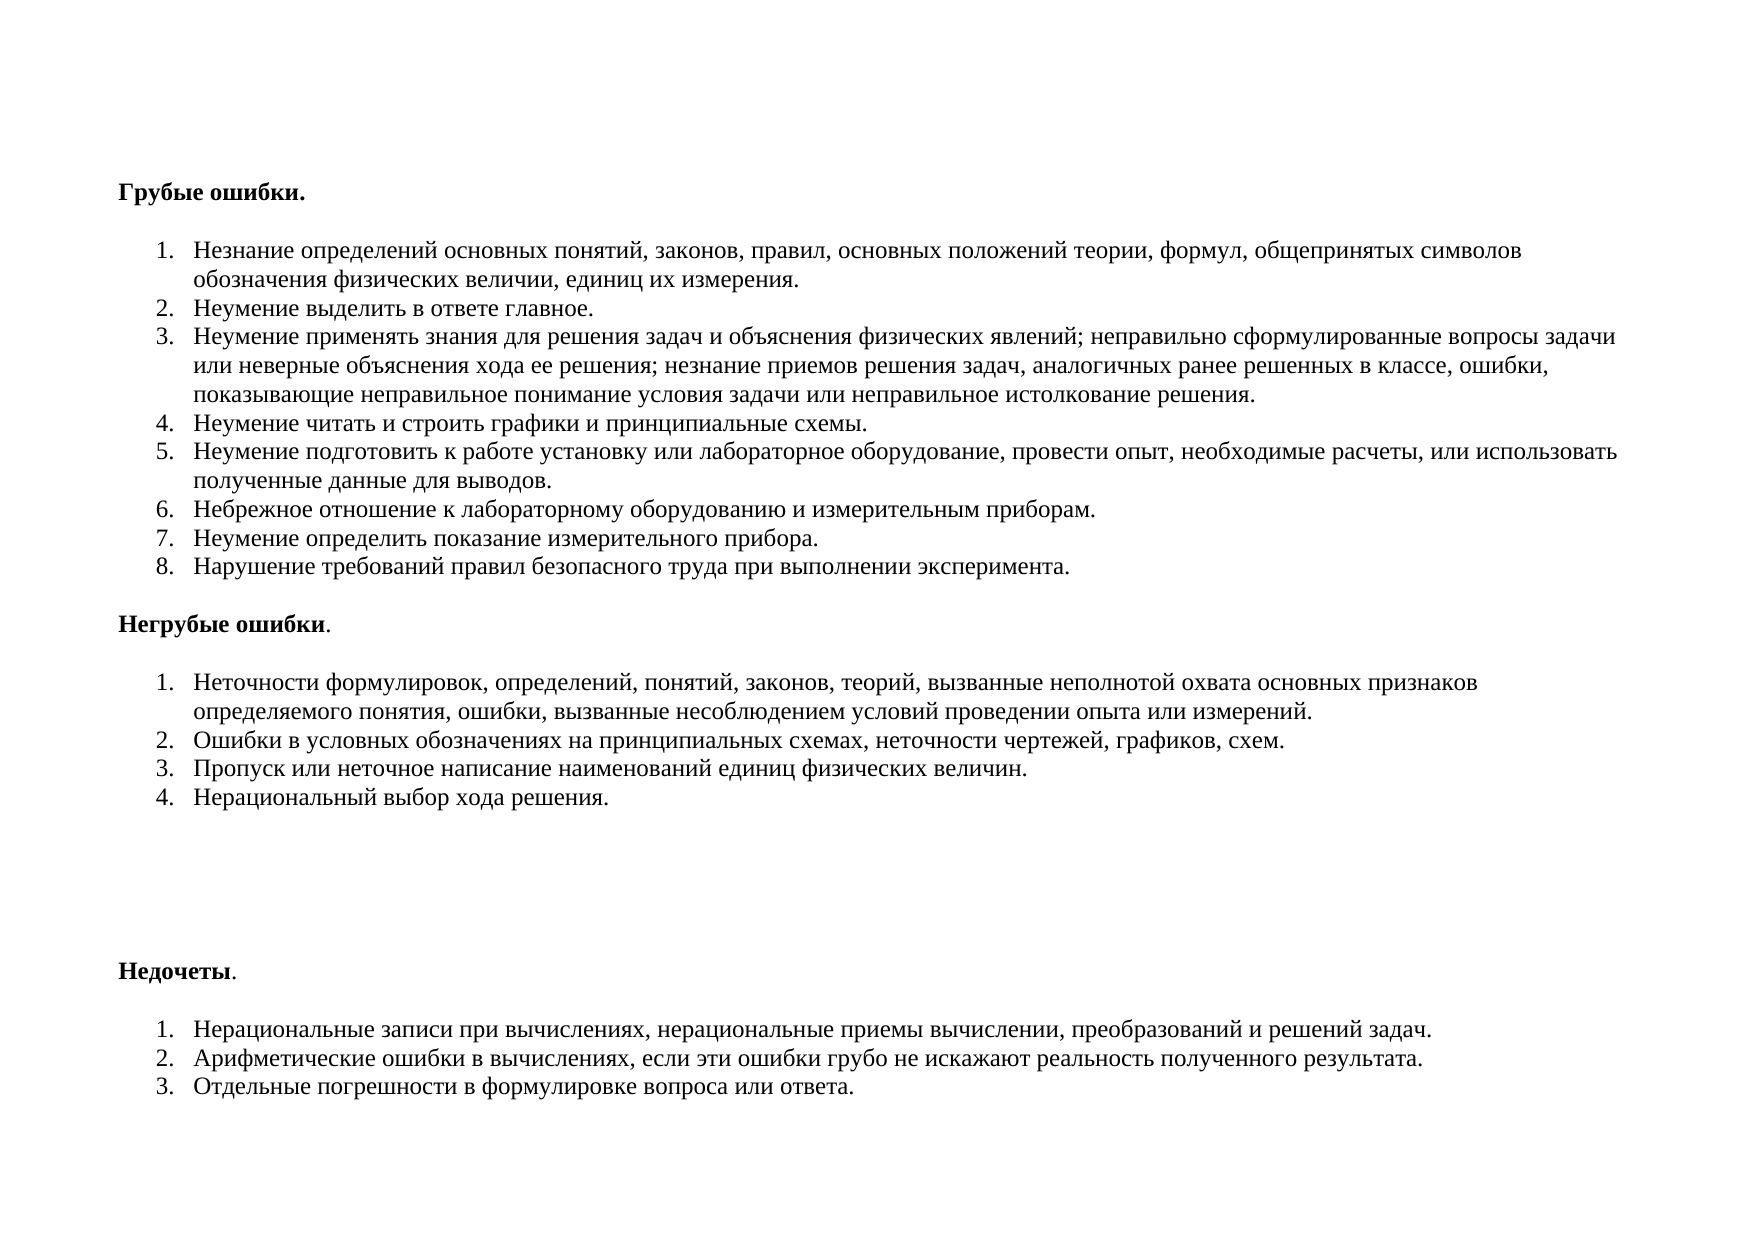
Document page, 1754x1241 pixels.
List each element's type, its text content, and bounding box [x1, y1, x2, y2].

list Нерациональные записи при вычислениях, нерациональные приемы вычислении, преобразований и решений задач. [156, 1014, 1636, 1043]
text Негрубые ошибки. [118, 609, 1636, 638]
list Неточности формулировок, определений, понятий, законов, теорий, вызванные неполнотой охвата основных признаков определяемого понятия, ошибки, вызванные несоблюдением условий проведении опыта или измерений. [156, 667, 1636, 725]
list Отдельные погрешности в формулировке вопроса или ответа. [156, 1071, 1636, 1100]
list Ошибки в условных обозначениях на принципиальных схемах, неточности чертежей, графиков, схем. [156, 725, 1636, 753]
list Неумение выделить в ответе главное. [156, 293, 1636, 321]
list Незнание определений основных понятий, законов, правил, основных положений теории, формул, общепринятых символов обозначения физических величии, единиц их измерения. [156, 235, 1636, 293]
list Небрежное отношение к лабораторному оборудованию и измерительным приборам. [156, 494, 1636, 523]
list Арифметические ошибки в вычислениях, если эти ошибки грубо не искажают реальность полученного результата. [156, 1043, 1636, 1071]
list Нерациональный выбор хода решения. [156, 782, 1636, 811]
list Неумение читать и строить графики и принципиальные схемы. [156, 408, 1636, 436]
list Неумение подготовить к работе установку или лабораторное оборудование, провести опыт, необходимые расчеты, или использовать полученные данные для выводов. [156, 436, 1636, 494]
list Неумение определить показание измерительного прибора. [156, 523, 1636, 551]
text Грубые ошибки. [118, 177, 1636, 206]
list Пропуск или неточное написание наименований единиц физических величин. [156, 753, 1636, 782]
text Недочеты. [118, 956, 1636, 985]
list Нарушение требований правил безопасного труда при выполнении эксперимента. [156, 551, 1636, 580]
list Неумение применять знания для решения задач и объяснения физических явлений; неправильно сформулированные вопросы задачи или неверные объяснения хода ее решения; незнание приемов решения задач, аналогичных ранее решенных в классе, ошибки, показывающие неправильное понимание условия задачи или неправильное истолкование решения. [156, 321, 1636, 408]
